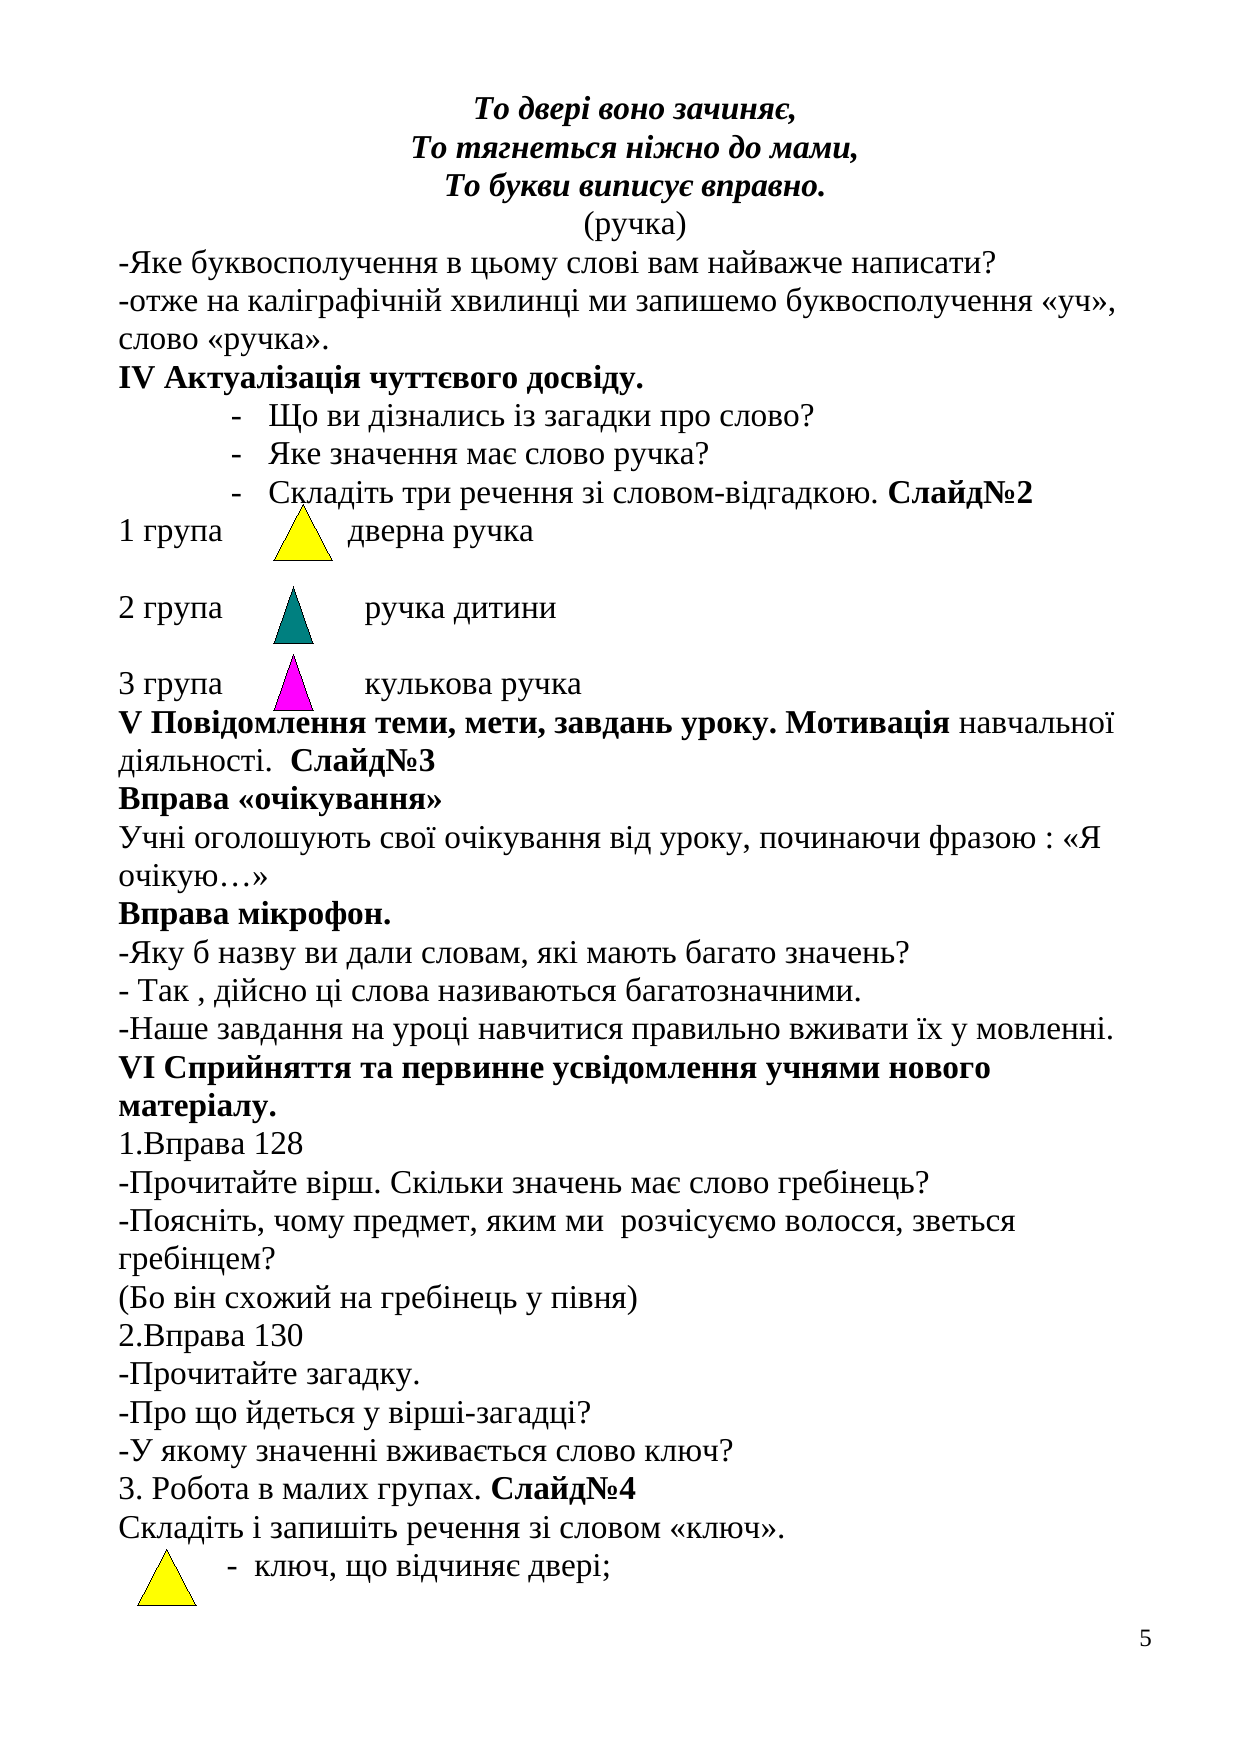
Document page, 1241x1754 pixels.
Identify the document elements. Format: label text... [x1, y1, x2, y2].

text - ключ, що відчиняє двері; [118, 1545, 1152, 1584]
text (ручка) [118, 204, 1152, 242]
text -Яку б назву ви дали словам, які мають багато значень? [118, 932, 1152, 970]
text 1.Вправа 128 [118, 1124, 1152, 1162]
text -Прочитайте загадку. [118, 1354, 1152, 1392]
text Вправа мікрофон. [118, 894, 1152, 932]
text 2.Вправа 130 [118, 1315, 1152, 1354]
text - Так , дійсно ці слова називаються багатозначними. [118, 970, 1152, 1009]
list Складіть три речення зі словом-відгадкою. Слайд№2 [231, 472, 1152, 510]
text 3 група кулькова ручка [298, 664, 1152, 702]
text -Про що йдеться у вірші-загадці? [118, 1392, 1152, 1430]
text То букви виписує вправно. [118, 165, 1152, 204]
text -Поясніть, чому предмет, яким ми розчісуємо волосся, зветься гребінцем? [118, 1200, 1152, 1277]
text -Яке буквосполучення в цьому слові вам найважче написати? [118, 242, 1152, 280]
text -Наше завдання на уроці навчитися правильно вживати їх у мовленні. [118, 1009, 1152, 1047]
text -У якому значенні вживається слово ключ? [118, 1430, 1152, 1469]
list Яке значення має слово ручка? [231, 434, 1152, 472]
text Вправа «очікування» [118, 779, 1152, 817]
text V Повідомлення теми, мети, завдань уроку. Мотивація навчальної діяльності. Слайд№3 [118, 702, 1152, 779]
text Складіть і запишіть речення зі словом «ключ». [118, 1507, 1152, 1545]
text VІ Сприйняття та первинне усвідомлення учнями нового матеріалу. [118, 1047, 1152, 1124]
text ІV Актуалізація чуттєвого досвіду. [118, 357, 1152, 395]
text 3. Робота в малих групах. Слайд№4 [118, 1469, 1152, 1507]
text 1 група дверна ручка [118, 510, 299, 549]
text 3 група кулькова ручка [118, 664, 289, 702]
text То тягнеться ніжно до мами, [118, 127, 1152, 165]
text 2 група ручка дитини [294, 587, 1152, 625]
text Учні оголошують свої очікування від уроку, починаючи фразою : «Я очікую…» [118, 817, 1152, 894]
text 2 група ручка дитини [118, 587, 293, 625]
text 1 група дверна ручка [307, 510, 1152, 549]
text -Прочитайте вірш. Скільки значень має слово гребінець? [118, 1162, 1152, 1200]
text -отже на каліграфічній хвилинці ми запишемо буквосполучення «уч», слово «ручка». [118, 280, 1152, 357]
text То двері воно зачиняє, [118, 89, 1152, 127]
list Що ви дізнались із загадки про слово? [231, 395, 1152, 434]
text (Бо він схожий на гребінець у півня) [118, 1277, 1152, 1315]
